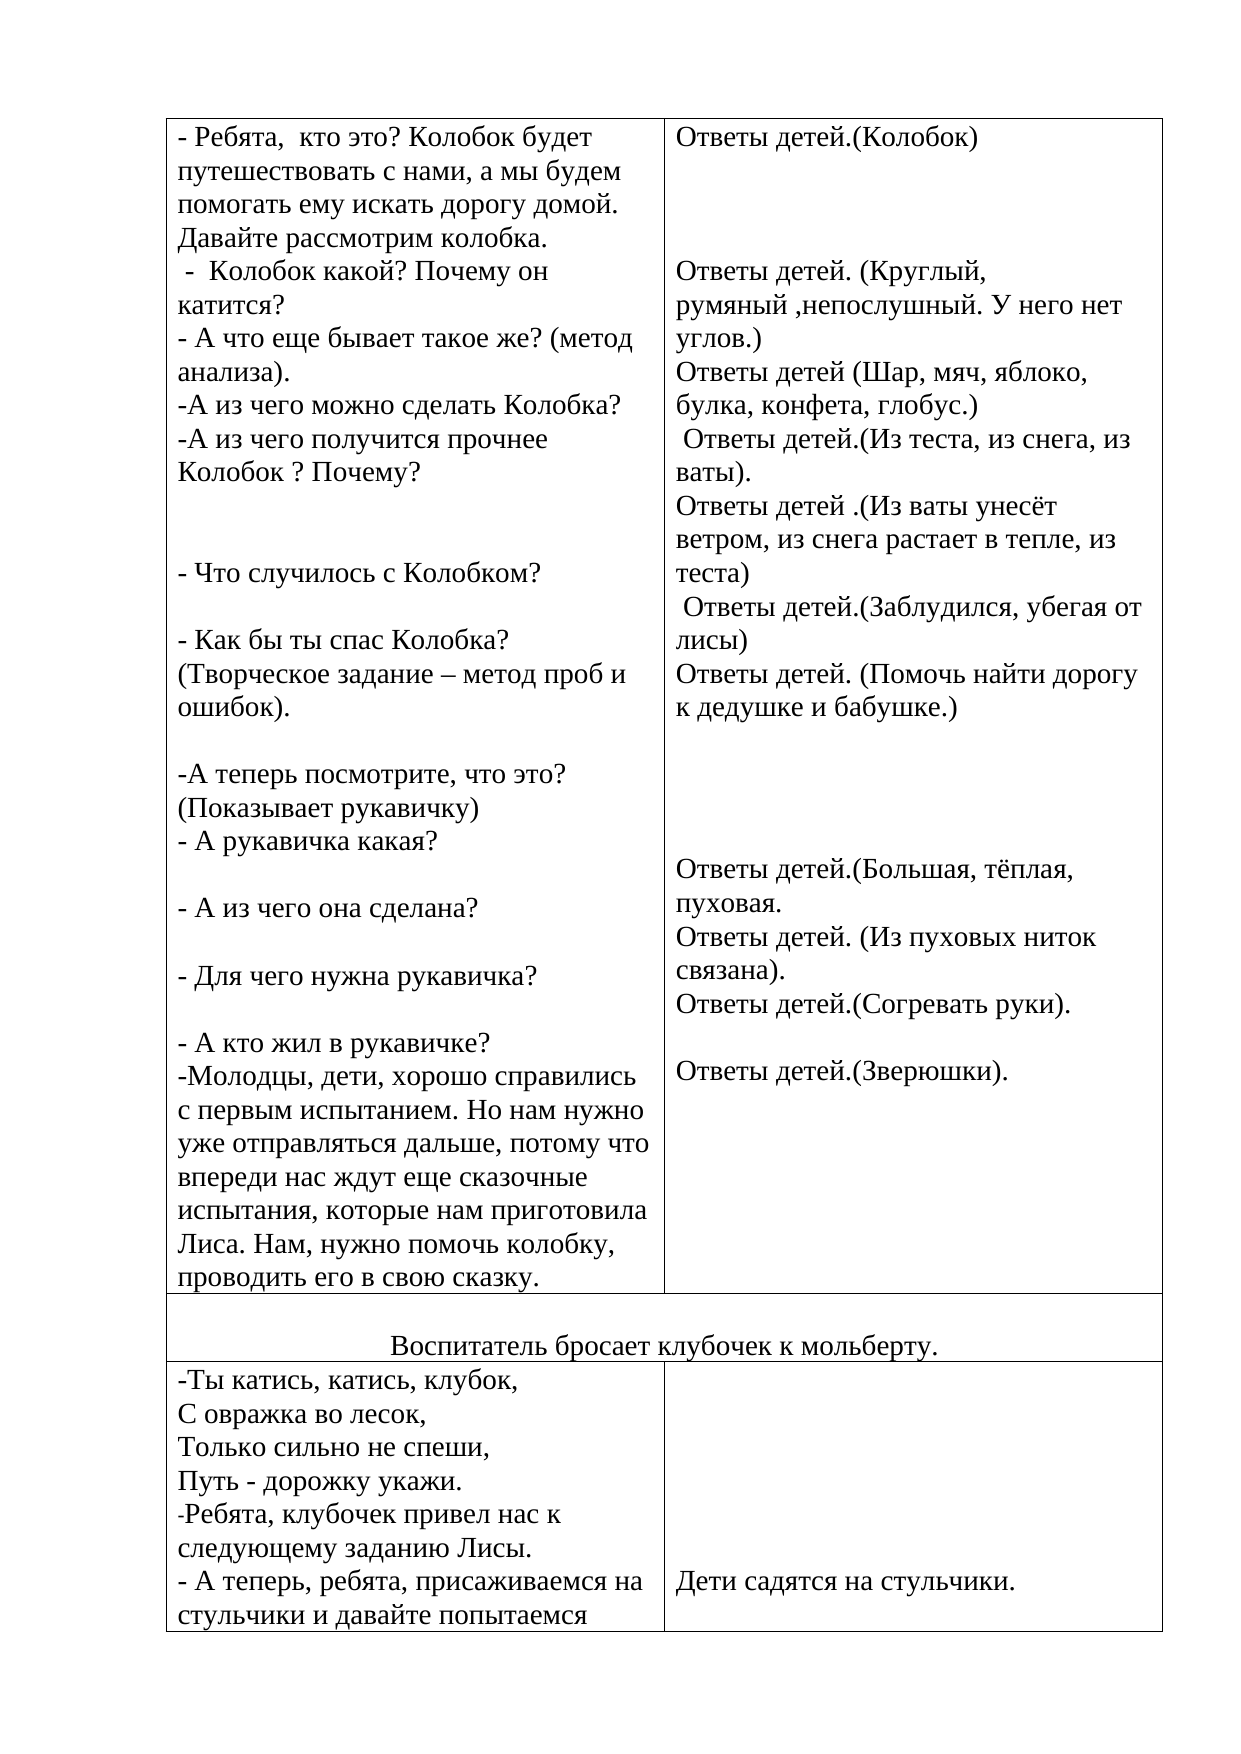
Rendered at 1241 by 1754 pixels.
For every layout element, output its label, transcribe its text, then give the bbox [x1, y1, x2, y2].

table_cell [665, 1362, 1162, 1631]
table_cell - Ребята, кто это? Колобок будет путешествовать с нами, а мы будем помогать ему искать дорогу домой. Давайте рассмотрим колобка. - Колобок какой? Почему он катится? - А что еще бывает такое же? (метод анализа). -А из чего можно сделать Колобка? -А из чего получится прочнее Колобок ? Почему? - Что случилось с Колобком? - Как бы ты спас Колобка? (Творческое задание – метод проб и ошибок). -А теперь посмотрите, что это? (Показывает рукавичку) - А рукавичка какая? - А из чего она сделана? - Для чего нужна рукавичка? - А кто жил в рукавичке? -Молодцы, дети, хорошо справились с первым испытанием. Но нам нужно уже отправляться дальше, потому что впереди нас ждут еще сказочные испытания, которые нам приготовила Лиса. Нам, нужно помочь колобку, проводить его в свою сказку. [167, 119, 664, 1293]
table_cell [167, 1362, 664, 1631]
table_cell Воспитатель бросает клубочек к мольберту. [167, 1294, 1162, 1361]
table_cell Ответы детей.(Колобок) Ответы детей. (Круглый, румяный ,непослушный. У него нет углов.) Ответы детей (Шар, мяч, яблоко, булка, конфета, глобус.) Ответы детей.(Из теста, из снега, из ваты). Ответы детей .(Из ваты унесёт ветром, из снега растает в тепле, из теста) Ответы детей.(Заблудился, убегая от лисы) Ответы детей. (Помочь найти дорогу к дедушке и бабушке.) Ответы детей.(Большая, тёплая, пуховая. Ответы детей. (Из пуховых ниток связана). Ответы детей.(Согревать руки). Ответы детей.(Зверюшки). [665, 119, 1162, 1293]
